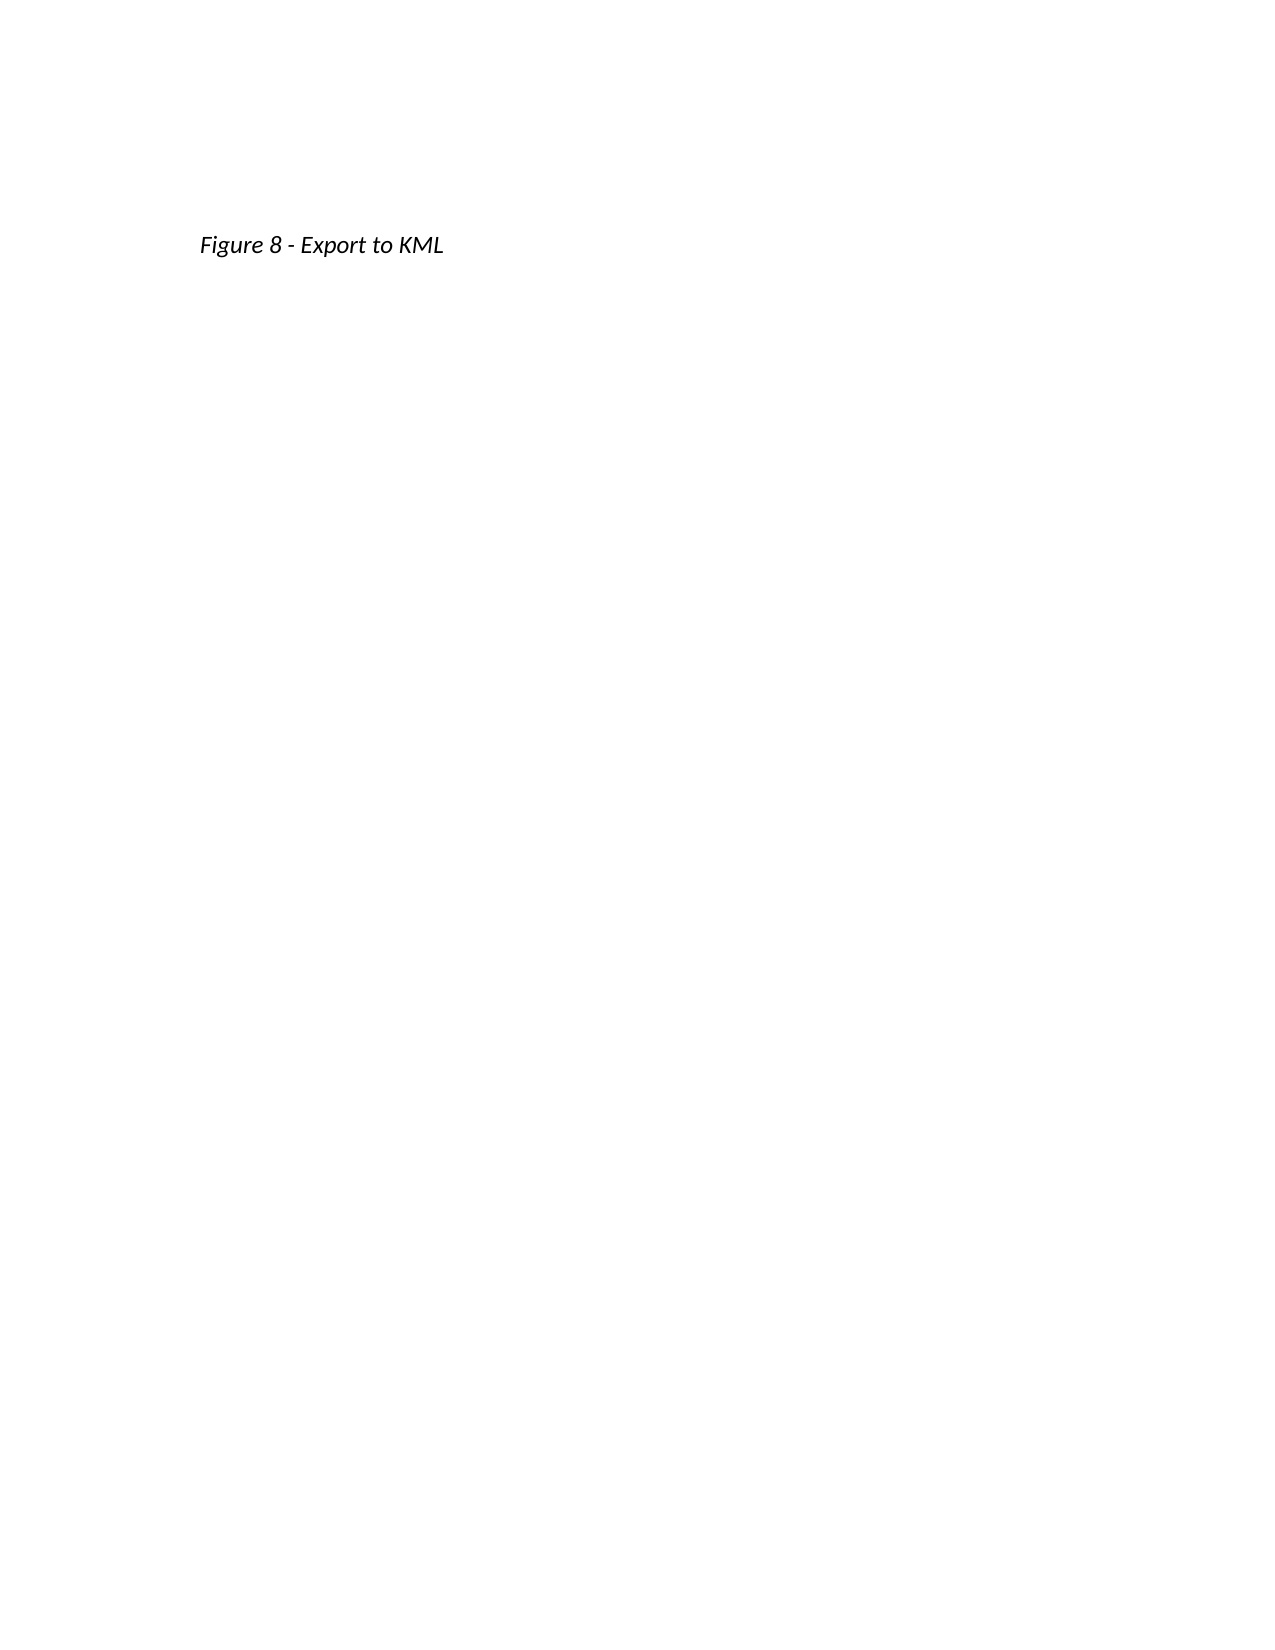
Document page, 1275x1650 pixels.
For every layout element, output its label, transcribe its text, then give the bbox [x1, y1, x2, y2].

text Figure 8 - Export to KML [200, 229, 553, 260]
